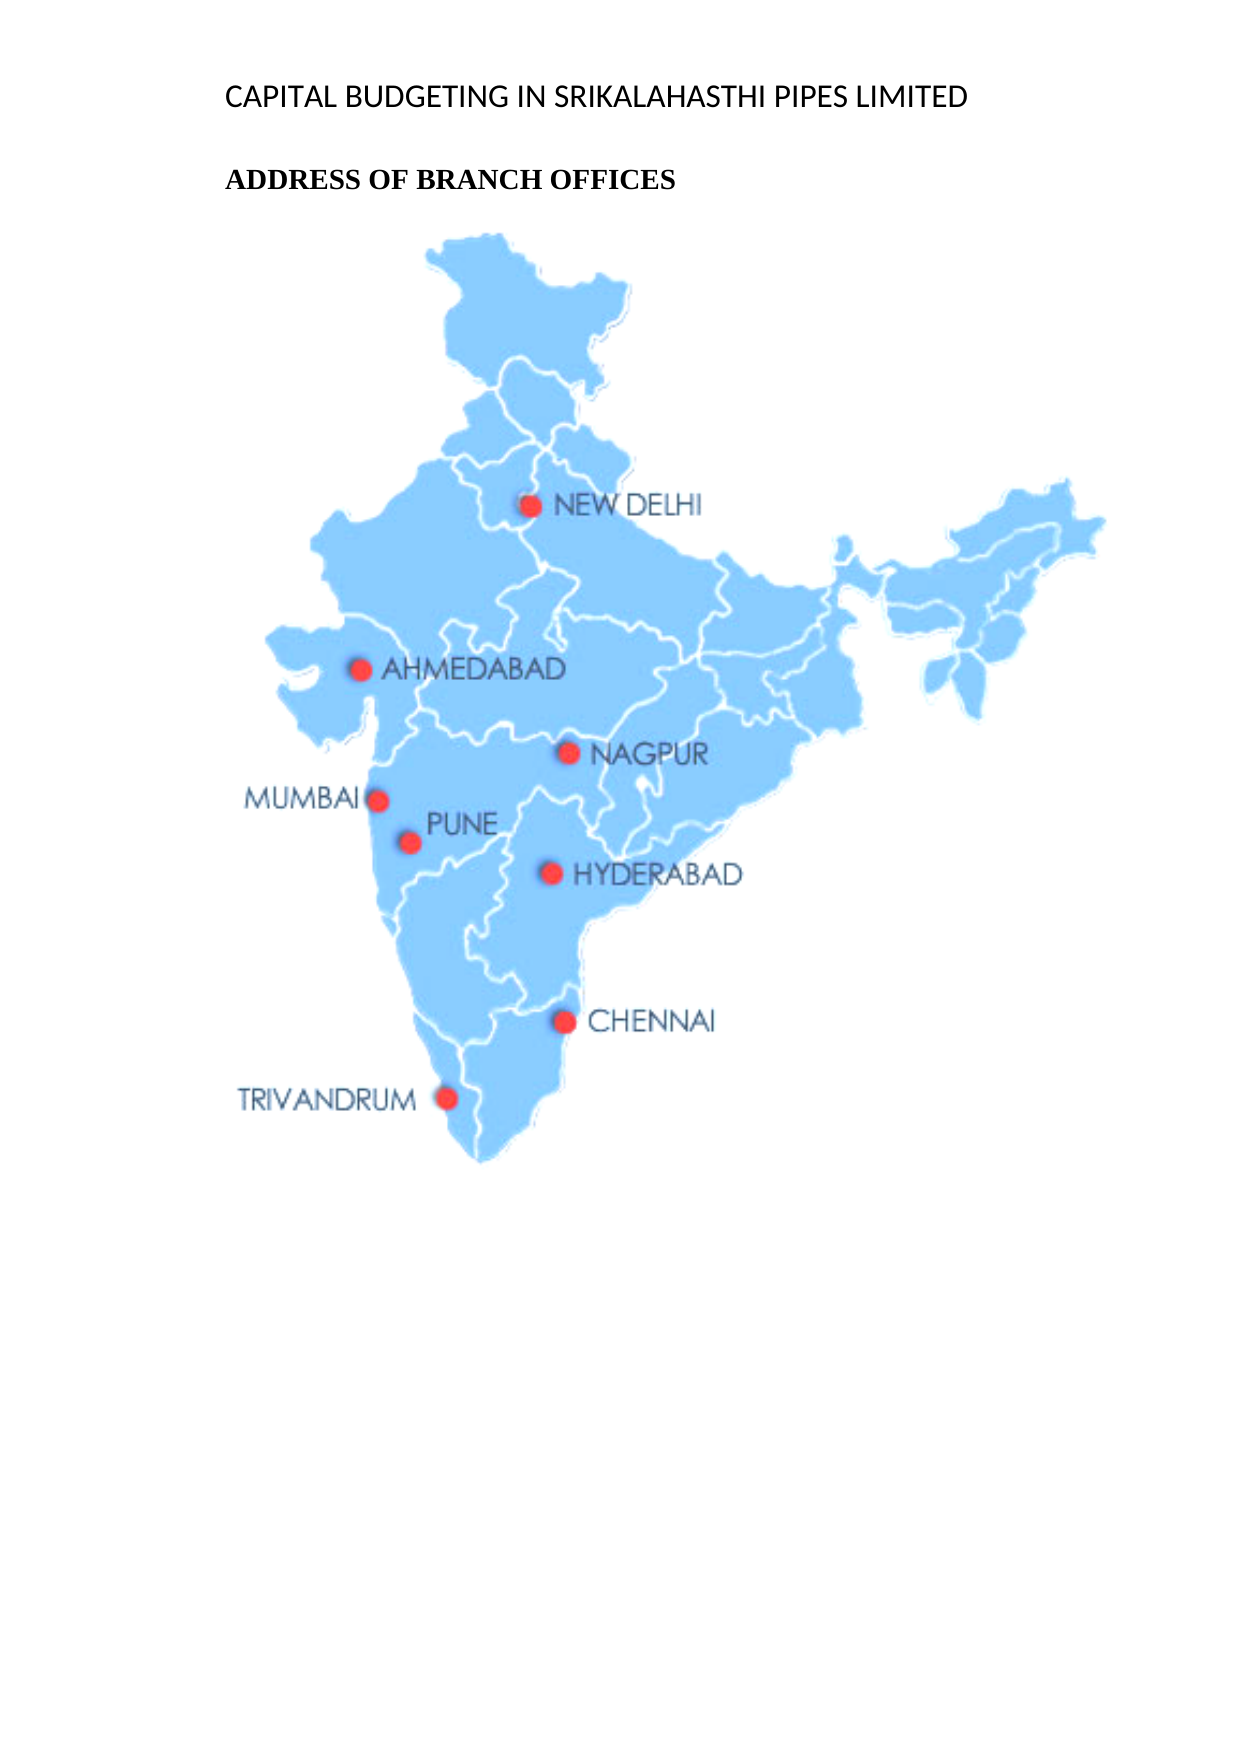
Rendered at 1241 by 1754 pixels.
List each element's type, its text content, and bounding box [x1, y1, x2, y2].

text ADDRESS OF BRANCH OFFICES [225, 162, 1019, 196]
